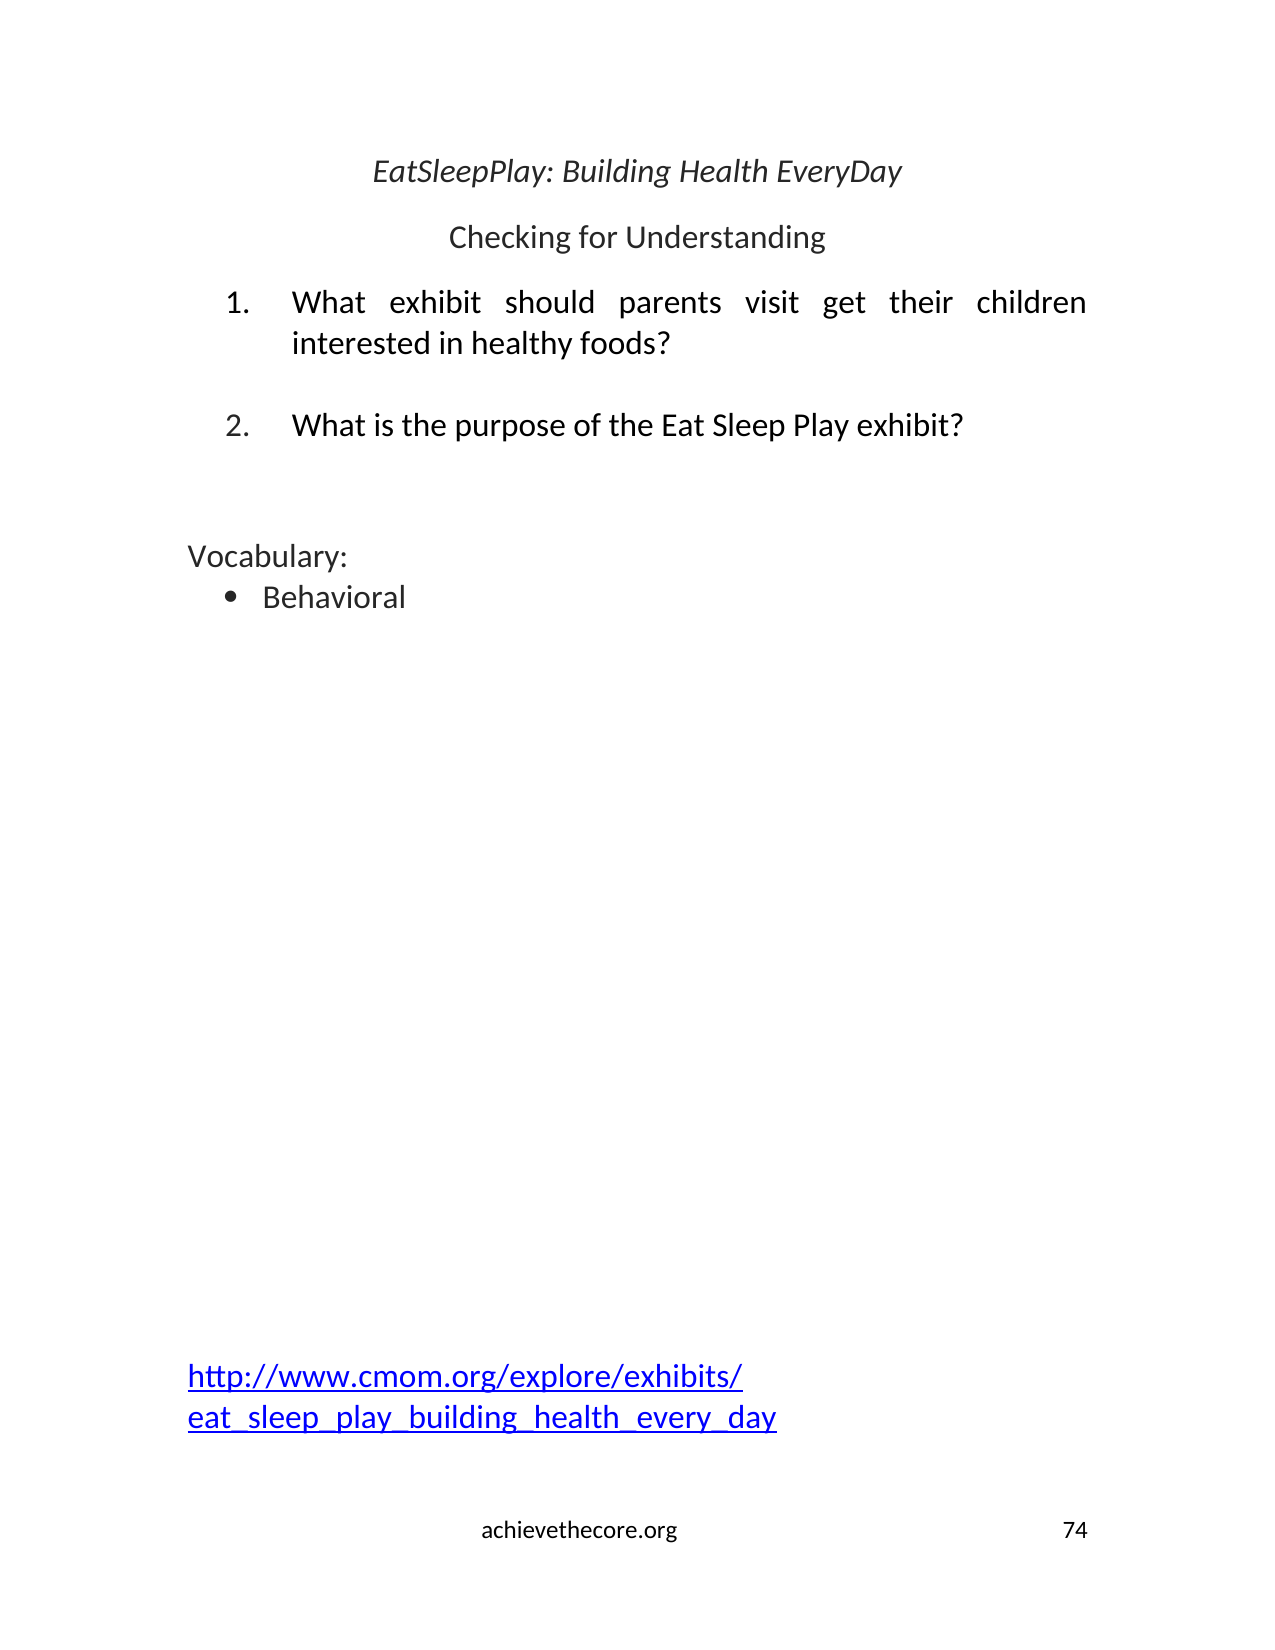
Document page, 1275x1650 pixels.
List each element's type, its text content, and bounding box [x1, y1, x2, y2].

list Behavioral [225, 576, 1087, 617]
text EatSleepPlay: Building Health EveryDay [187, 150, 1087, 191]
list What exhibit should parents visit get their children interested in healthy foods? [225, 281, 1087, 363]
text Checking for Understanding [187, 216, 1087, 256]
text http://www.cmom.org/explore/exhibits/eat_sleep_play_building_health_every_day [187, 1355, 1087, 1437]
list What is the purpose of the Eat Sleep Play exhibit? [225, 404, 1087, 444]
text Vocabulary: [187, 535, 1087, 576]
